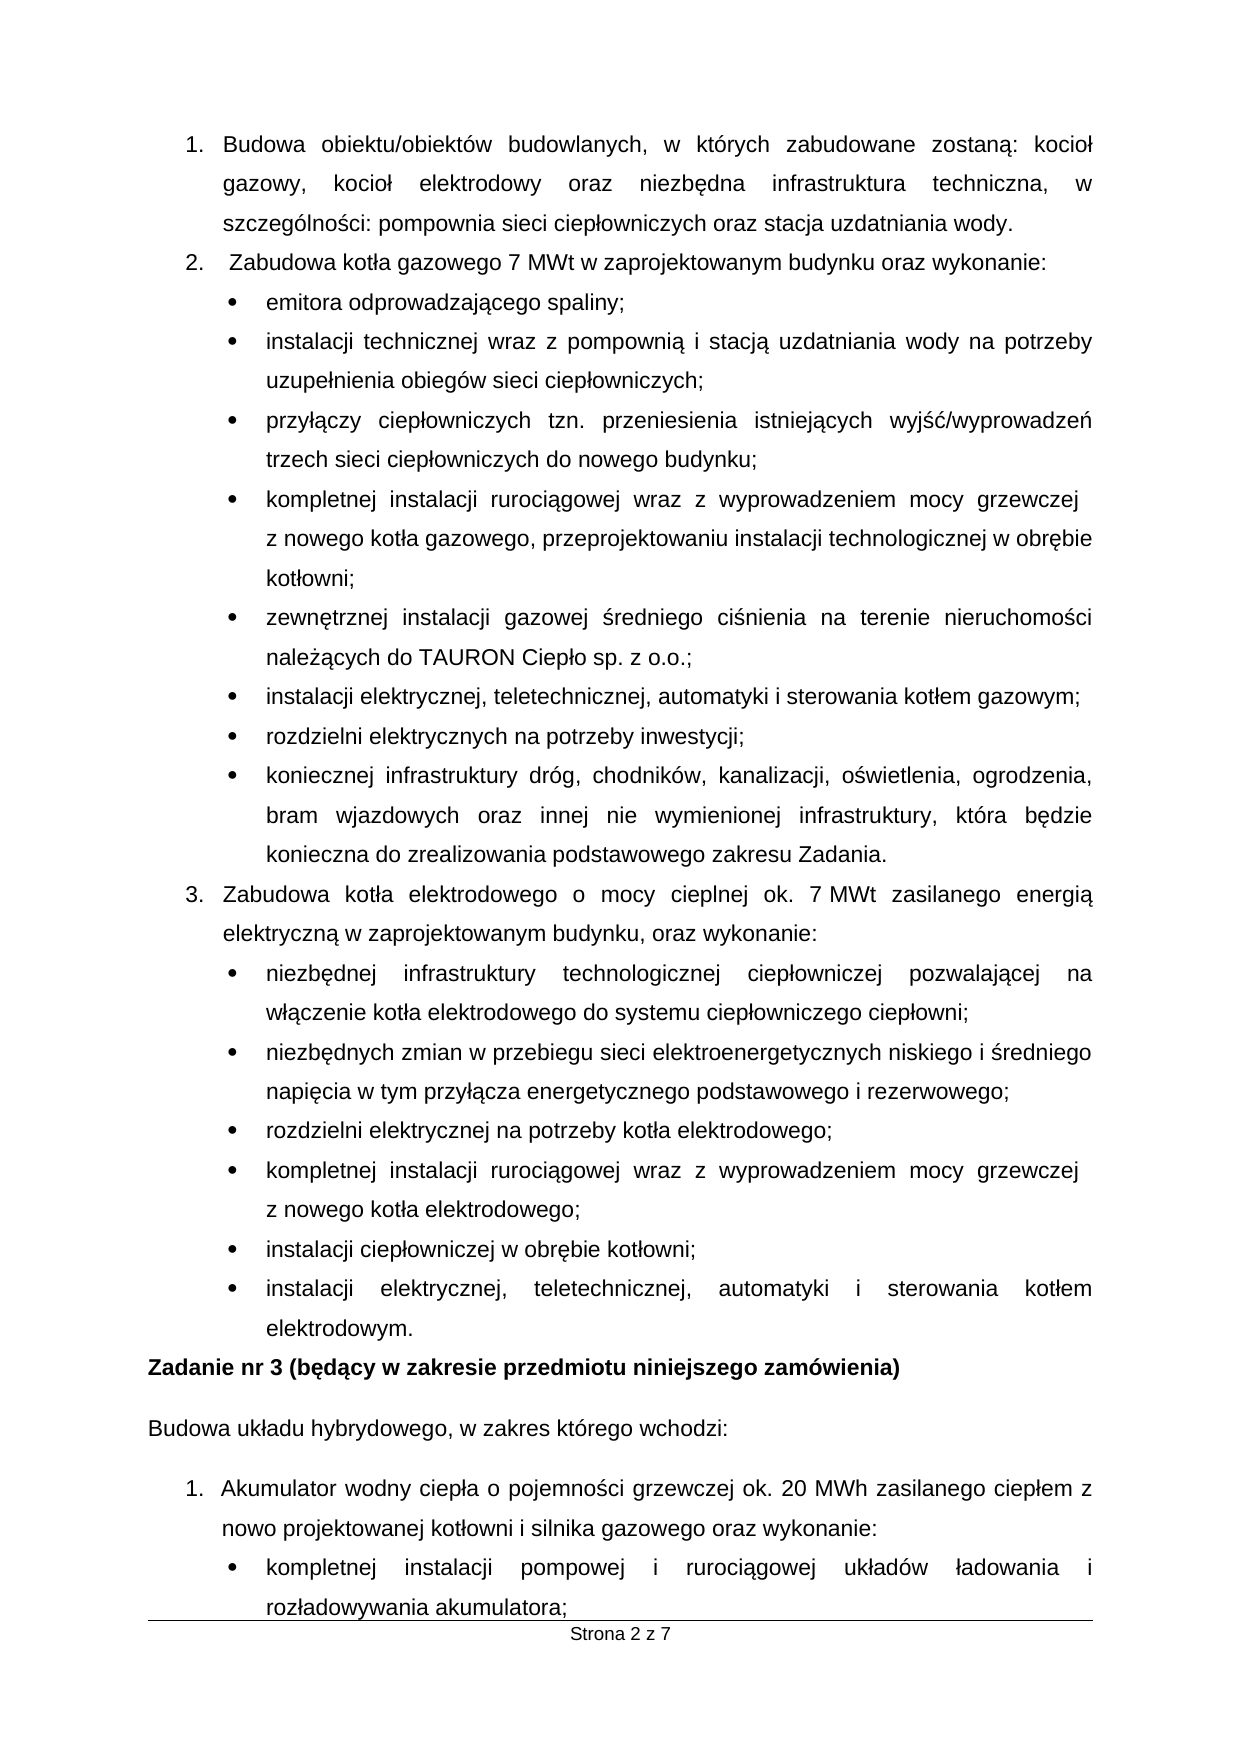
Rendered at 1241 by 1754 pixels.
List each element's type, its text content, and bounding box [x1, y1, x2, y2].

list Zabudowa kotła elektrodowego o mocy cieplnej ok. 7 MWt zasilanego energią elektryczną w zaprojektowanym budynku, oraz wykonanie: [185, 881, 1093, 946]
list niezbędnych zmian w przebiegu sieci elektroenergetycznych niskiego i średniego napięcia w tym przyłącza energetycznego podstawowego i rezerwowego; [228, 1038, 1093, 1104]
list kompletnej instalacji pompowej i rurociągowej układów ładowania i rozładowywania akumulatora; [228, 1554, 1093, 1620]
text Budowa układu hybrydowego, w zakres którego wchodzi: [148, 1415, 1093, 1441]
list kompletnej instalacji rurociągowej wraz z wyprowadzeniem mocy grzewczej z nowego kotła gazowego, przeprojektowaniu instalacji technologicznej w obrębie kotłowni; [228, 486, 1093, 591]
text 1. Akumulator wodny ciepła o pojemności grzewczej ok. 20 MWh zasilanego ciepłem z nowo projektowanej kotłowni i silnika gazowego oraz wykonanie: [185, 1475, 1093, 1541]
list instalacji technicznej wraz z pompownią i stacją uzdatniania wody na potrzeby uzupełnienia obiegów sieci ciepłowniczych; [228, 328, 1093, 394]
list rozdzielni elektrycznych na potrzeby inwestycji; [228, 723, 1093, 749]
list instalacji ciepłowniczej w obrębie kotłowni; [228, 1236, 1093, 1262]
list instalacji elektrycznej, teletechnicznej, automatyki i sterowania kotłem gazowym; [228, 683, 1093, 709]
list Zabudowa kotła gazowego 7 MWt w zaprojektowanym budynku oraz wykonanie: [185, 249, 1093, 275]
text Zadanie nr 3 (będący w zakresie przedmiotu niniejszego zamówienia) [148, 1354, 1093, 1381]
list rozdzielni elektrycznej na potrzeby kotła elektrodowego; [228, 1117, 1093, 1144]
list zewnętrznej instalacji gazowej średniego ciśnienia na terenie nieruchomości należących do TAURON Ciepło sp. z o.o.; [228, 604, 1093, 670]
list kompletnej instalacji rurociągowej wraz z wyprowadzeniem mocy grzewczej z nowego kotła elektrodowego; [228, 1157, 1093, 1223]
list przyłączy ciepłowniczych tzn. przeniesienia istniejących wyjść/wyprowadzeń trzech sieci ciepłowniczych do nowego budynku; [228, 407, 1093, 473]
list Budowa obiektu/obiektów budowlanych, w których zabudowane zostaną: kocioł gazowy, kocioł elektrodowy oraz niezbędna infrastruktura techniczna, w szczególności: pompownia sieci ciepłowniczych oraz stacja uzdatniania wody. [185, 131, 1093, 236]
list niezbędnej infrastruktury technologicznej ciepłowniczej pozwalającej na włączenie kotła elektrodowego do systemu ciepłowniczego ciepłowni; [228, 959, 1093, 1025]
list instalacji elektrycznej, teletechnicznej, automatyki i sterowania kotłem elektrodowym. [228, 1275, 1093, 1341]
list emitora odprowadzającego spaliny; [228, 288, 1093, 315]
list koniecznej infrastruktury dróg, chodników, kanalizacji, oświetlenia, ogrodzenia, bram wjazdowych oraz innej nie wymienionej infrastruktury, która będzie konieczna do zrealizowania podstawowego zakresu Zadania. [228, 762, 1093, 867]
